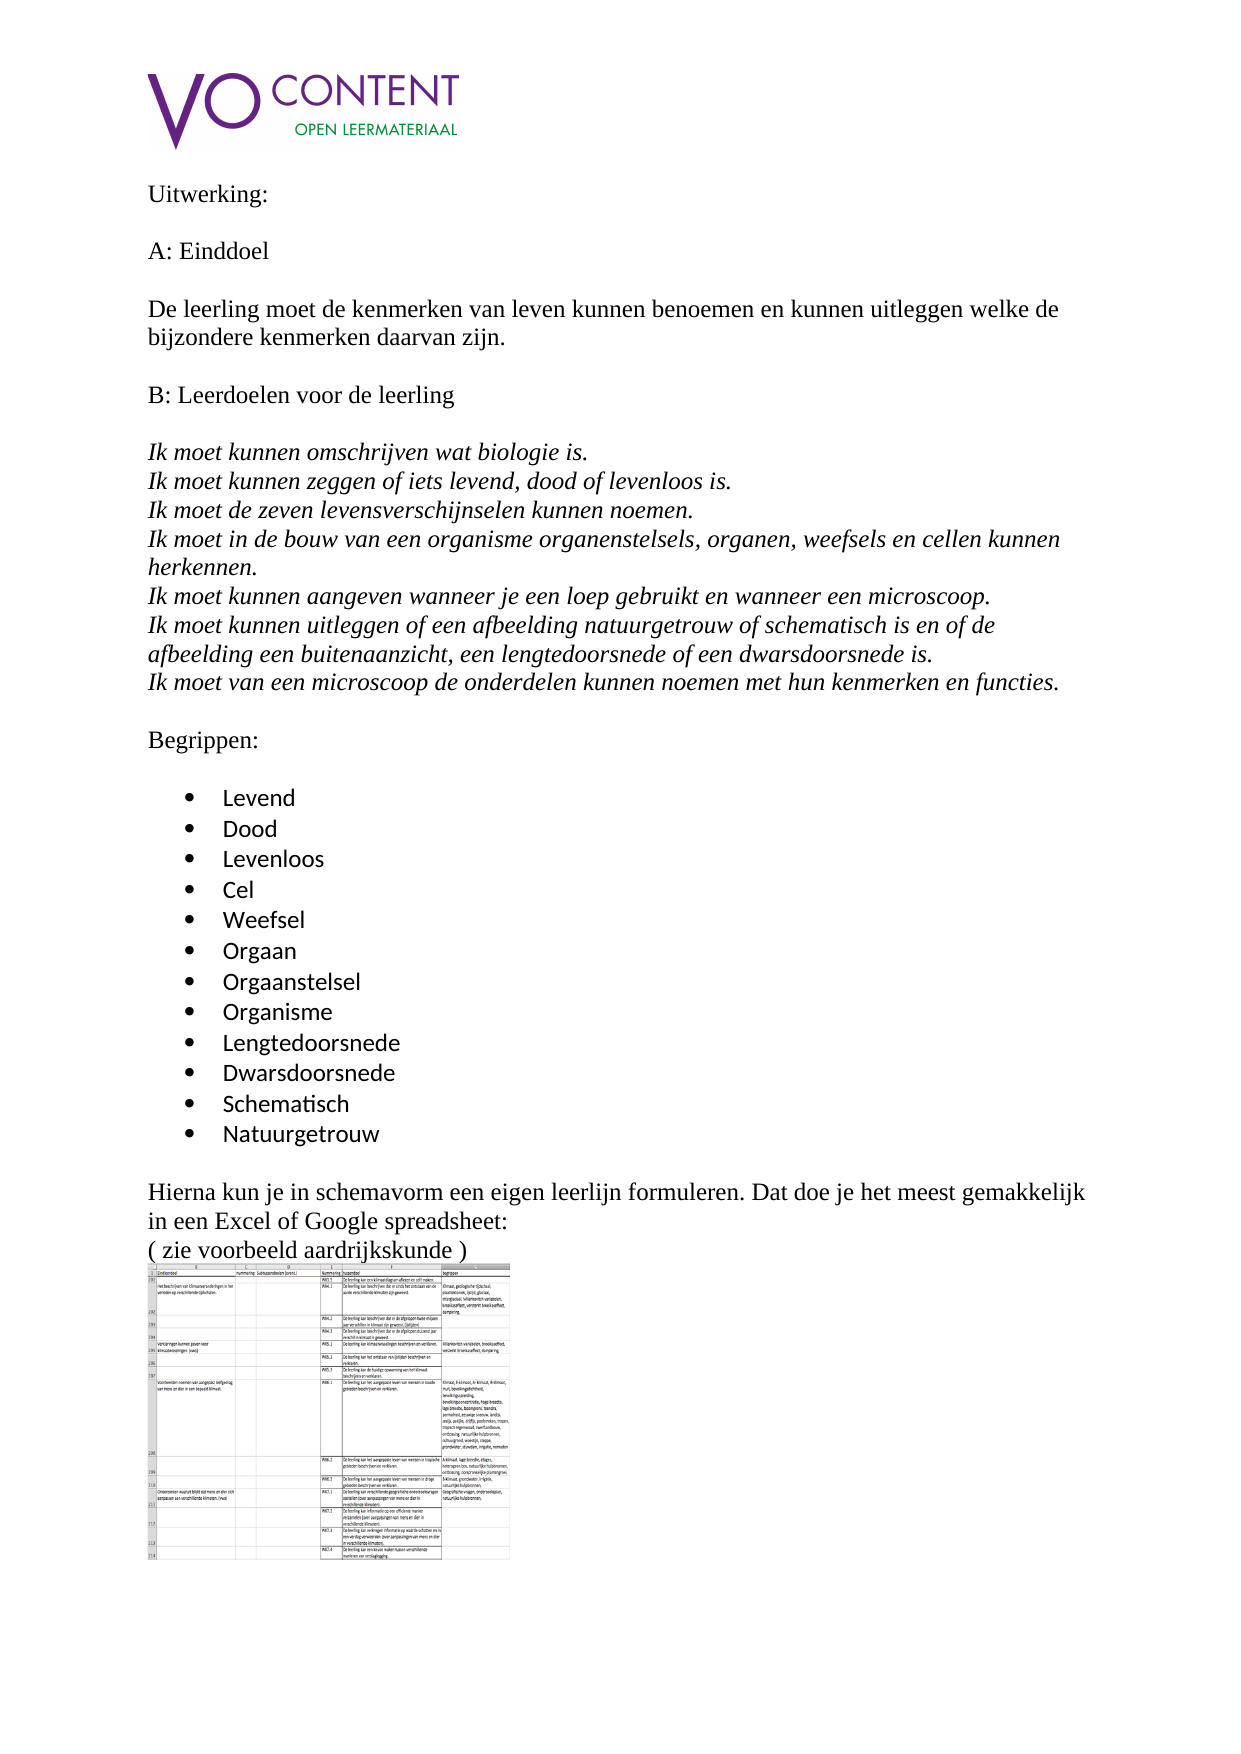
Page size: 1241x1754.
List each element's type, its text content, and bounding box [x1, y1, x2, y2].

list Lengtedoorsnede [185, 1027, 1093, 1057]
text Ik moet kunnen aangeven wanneer je een loep gebruikt en wanneer een microscoop. [148, 581, 1093, 610]
text ( zie voorbeeld aardrijkskunde ) [148, 1235, 1093, 1264]
text Hierna kun je in schemavorm een eigen leerlijn formuleren. Dat doe je het meest gemakkelijk in een Excel of Google spreadsheet: [148, 1177, 1093, 1235]
picture [147, 73, 459, 150]
list Cel [185, 874, 1093, 904]
text Ik moet kunnen zeggen of iets levend, dood of levenloos is. [148, 466, 1093, 495]
list Orgaanstelsel [185, 966, 1093, 996]
text Ik moet in de bouw van een organisme organenstelsels, organen, weefsels en cellen kunnen herkennen. [148, 524, 1093, 581]
list Orgaan [185, 935, 1093, 966]
text De leerling moet de kenmerken van leven kunnen benoemen en kunnen uitleggen welke de bijzondere kenmerken daarvan zijn. [148, 294, 1093, 351]
text Ik moet van een microscoop de onderdelen kunnen noemen met hun kenmerken en functies. [148, 667, 1093, 696]
text Ik moet kunnen omschrijven wat biologie is. [148, 437, 1093, 466]
text Begrippen: [148, 725, 1093, 754]
list Levenloos [185, 843, 1093, 874]
text B: Leerdoelen voor de leerling [148, 380, 1093, 409]
list Dwarsdoorsnede [185, 1057, 1093, 1088]
list Dood [185, 813, 1093, 843]
text A: Einddoel [148, 236, 1093, 265]
text Ik moet de zeven levensverschijnselen kunnen noemen. [148, 495, 1093, 524]
text Uitwerking: [148, 179, 1093, 207]
list Weefsel [185, 904, 1093, 935]
list Organisme [185, 996, 1093, 1027]
list Schematisch [185, 1088, 1093, 1118]
picture [147, 1263, 511, 1560]
list Levend [185, 782, 1093, 813]
text Ik moet kunnen uitleggen of een afbeelding natuurgetrouw of schematisch is en of de afbeelding een buitenaanzicht, een lengtedoorsnede of een dwarsdoorsnede is. [148, 610, 1093, 667]
list Natuurgetrouw [185, 1118, 1093, 1149]
